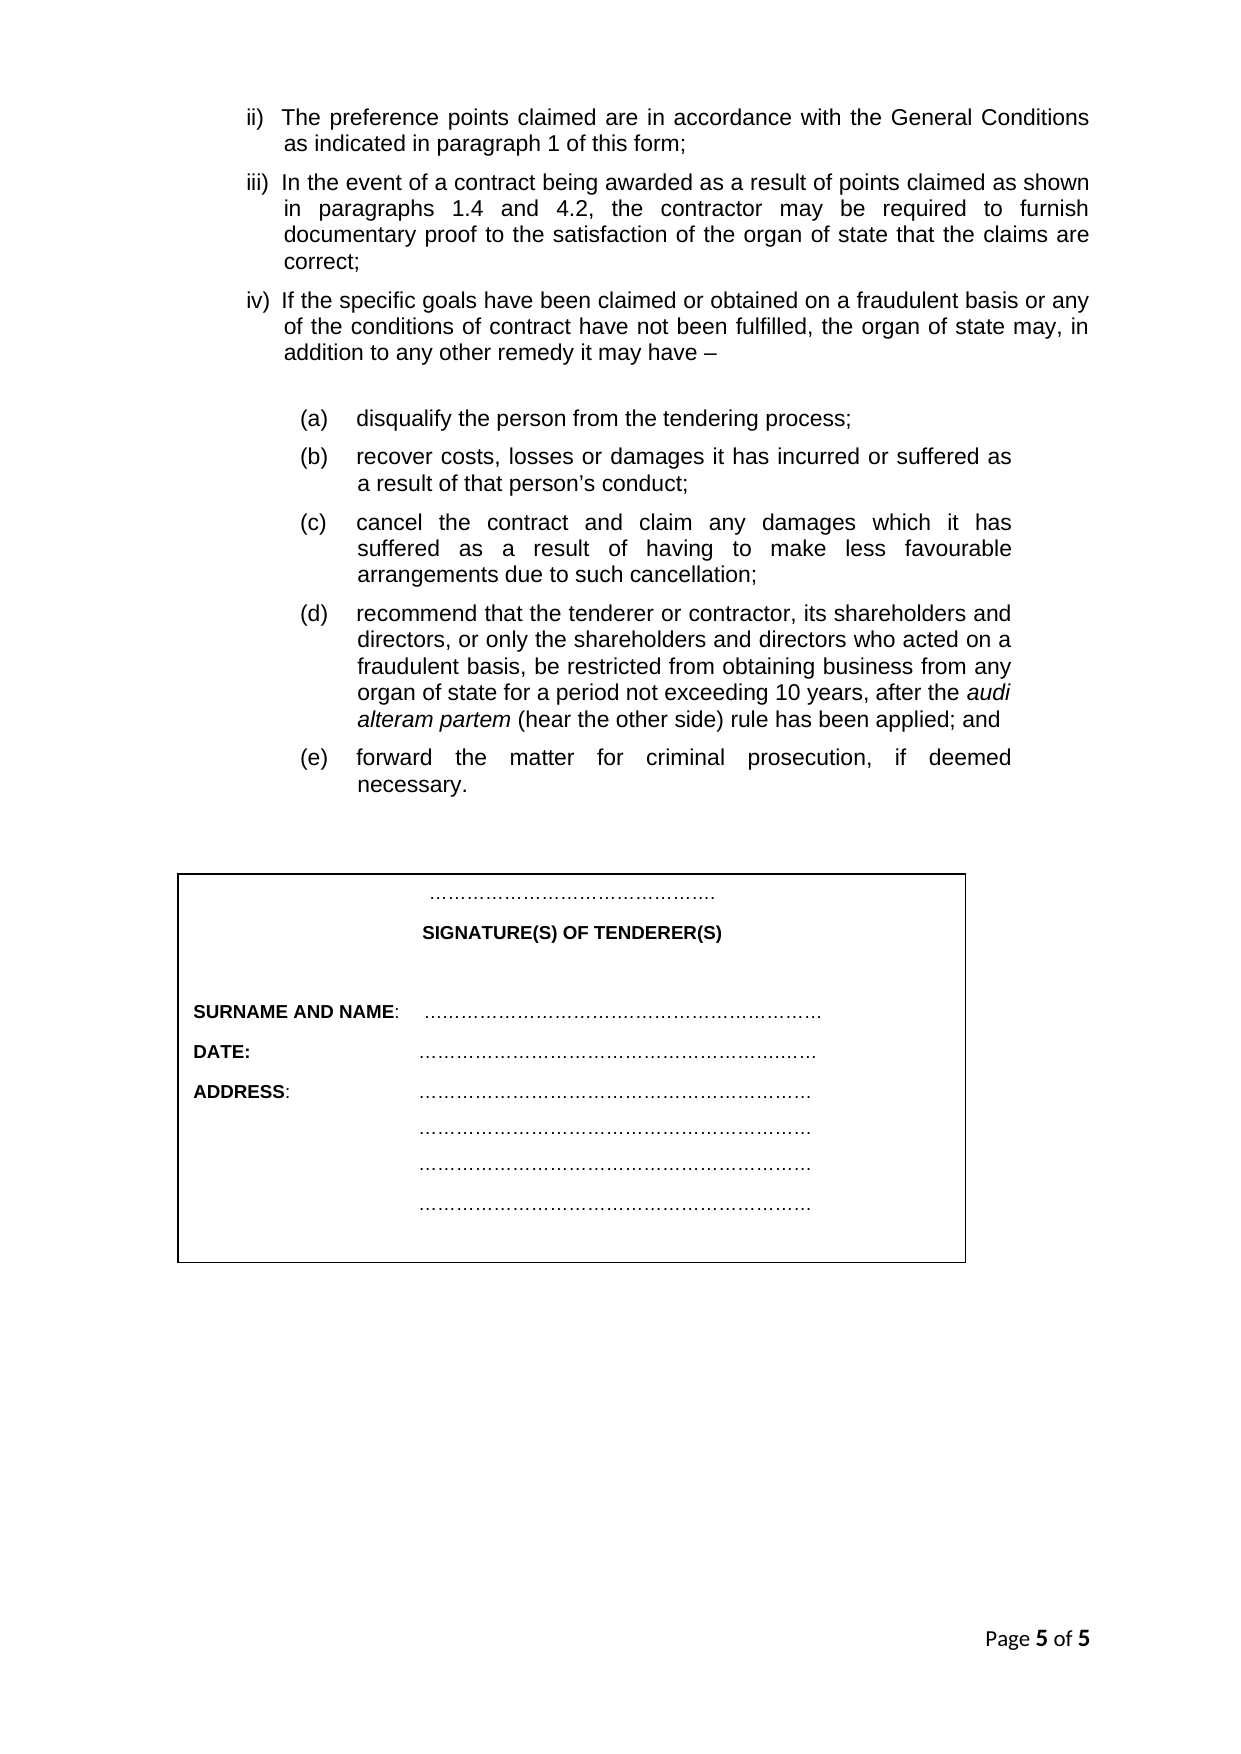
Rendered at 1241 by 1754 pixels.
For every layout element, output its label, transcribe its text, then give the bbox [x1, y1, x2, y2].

list If the specific goals have been claimed or obtained on a fraudulent basis or any of the conditions of contract have not been fulfilled, the organ of state may, in addition to any other remedy it may have – [246, 287, 1090, 366]
list In the event of a contract being awarded as a result of points claimed as shown in paragraphs 1.4 and 4.2, the contractor may be required to furnish documentary proof to the satisfaction of the organ of state that the claims are correct; [246, 169, 1090, 274]
list The preference points claimed are in accordance with the General Conditions as indicated in paragraph 1 of this form; [246, 103, 1090, 156]
list disqualify the person from the tendering process; [300, 404, 1012, 431]
list recover costs, losses or damages it has incurred or suffered as a result of that person’s conduct; [300, 443, 1012, 496]
list forward the matter for criminal prosecution, if deemed necessary. [300, 744, 1012, 797]
list cancel the contract and claim any damages which it has suffered as a result of having to make less favourable arrangements due to such cancellation; [300, 508, 1012, 588]
list recommend that the tenderer or contractor, its shareholders and directors, or only the shareholders and directors who acted on a fraudulent basis, be restricted from obtaining business from any organ of state for a period not exceeding 10 years, after the audi alteram partem (hear the other side) rule has been applied; and [300, 600, 1012, 732]
